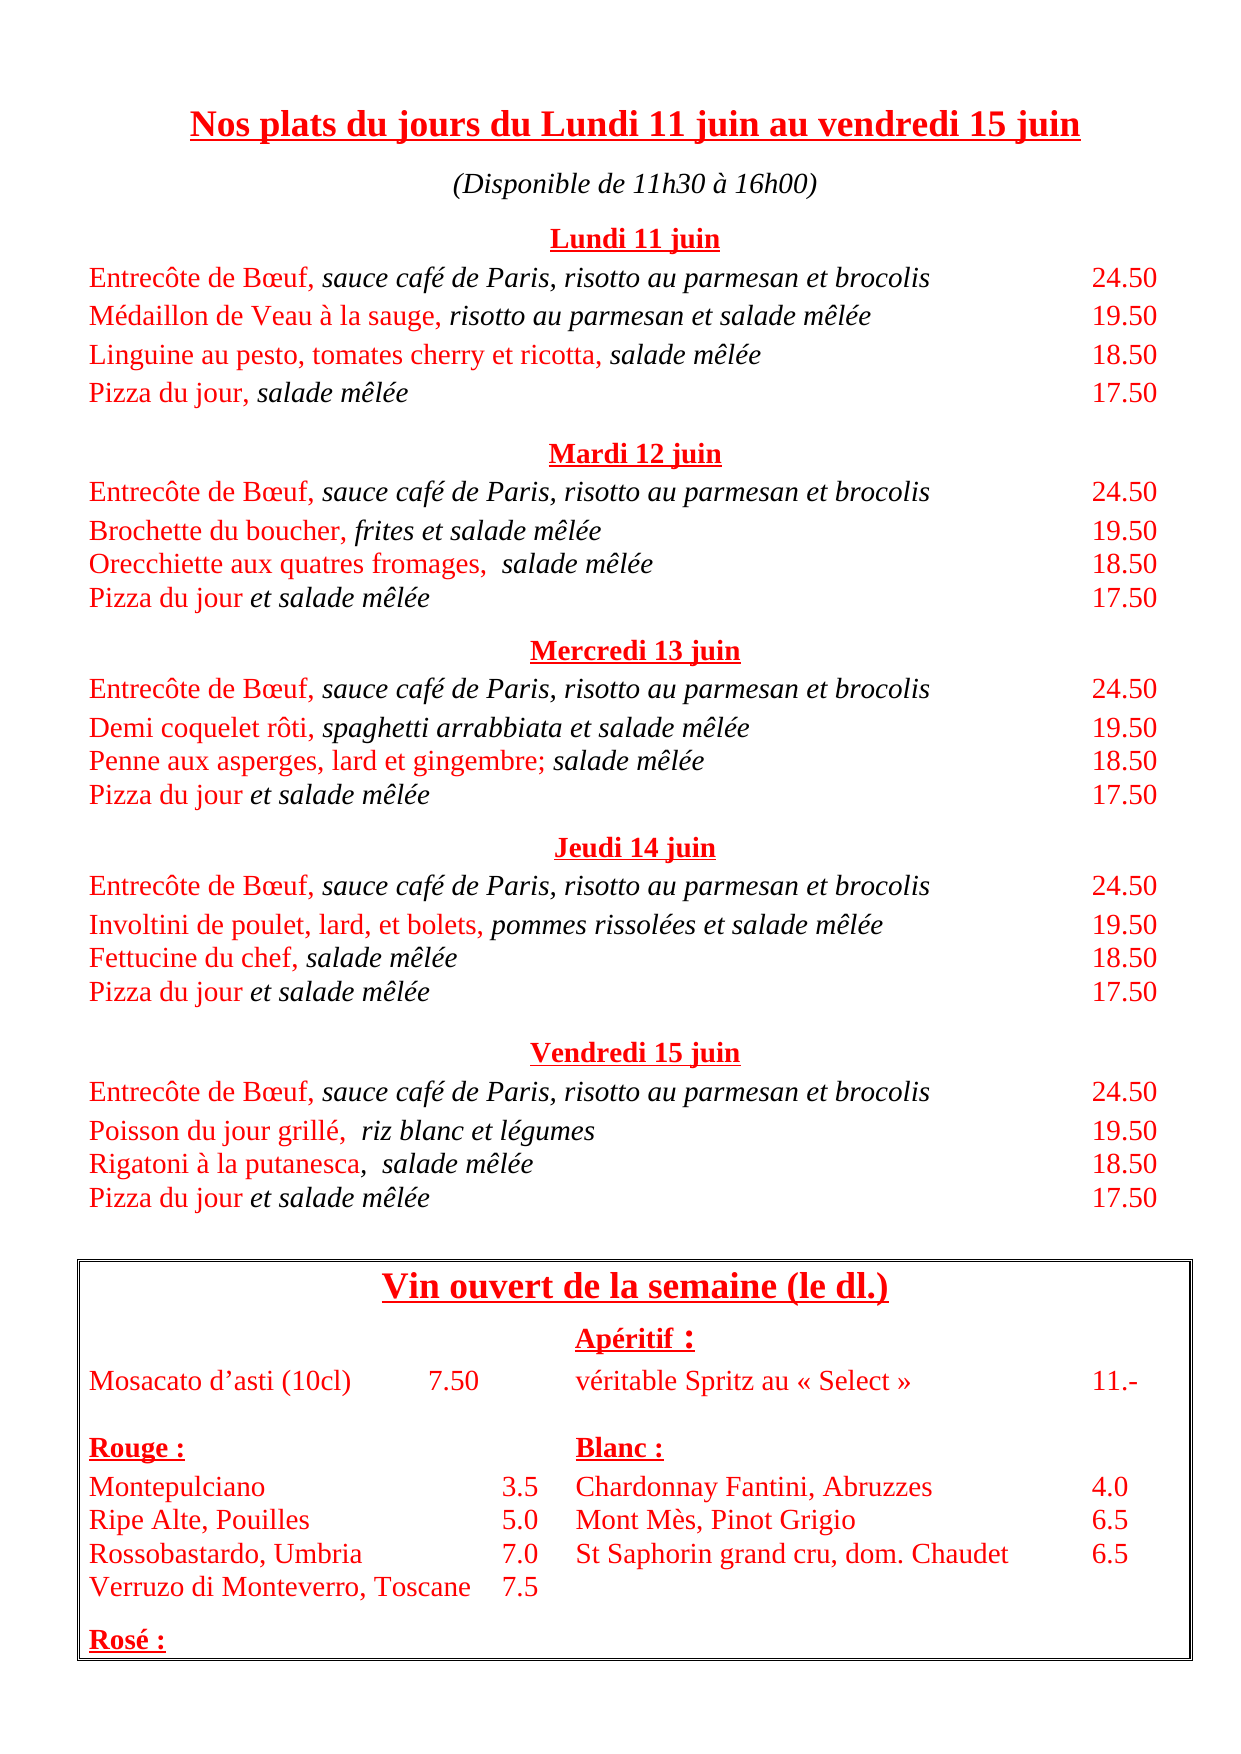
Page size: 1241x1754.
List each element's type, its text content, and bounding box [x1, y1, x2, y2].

text Linguine au pesto, tomates cherry et ricotta, salade mêlée 18.50 [89, 337, 1181, 371]
text Rigatoni à la putanesca, salade mêlée 18.50 [59, 1146, 1181, 1180]
text Entrecôte de Bœuf, sauce café de Paris, risotto au parmesan et brocolis 24.50 [89, 474, 1181, 508]
text Nos plats du jours du Lundi 11 juin au vendredi 15 juin [89, 102, 1181, 145]
text Penne aux asperges, lard et gingembre; salade mêlée 18.50 [89, 743, 1181, 777]
text Pizza du jour et salade mêlée 17.50 [89, 580, 1181, 614]
text Rosé : [80, 1617, 1189, 1658]
text Entrecôte de Bœuf, sauce café de Paris, risotto au parmesan et brocolis 24.50 [89, 671, 1181, 705]
text Montepulciano 3.5 Chardonnay Fantini, Abruzzes 4.0 [80, 1463, 1189, 1497]
text Entrecôte de Bœuf, sauce café de Paris, risotto au parmesan et brocolis 24.50 [89, 868, 1181, 902]
text Pizza du jour et salade mêlée 17.50 [89, 974, 1181, 1007]
text Mosacato d’asti (10cl) 7.50 véritable Spritz au « Select » 11.- [80, 1358, 1189, 1397]
text Pizza du jour et salade mêlée 17.50 [89, 777, 1181, 811]
text Orecchiette aux quatres fromages, salade mêlée 18.50 [89, 547, 1181, 580]
text Involtini de poulet, lard, et bolets, pommes rissolées et salade mêlée 19.50 [89, 907, 1181, 940]
text Brochette du boucher, frites et salade mêlée 19.50 [89, 513, 1181, 547]
text Fettucine du chef, salade mêlée 18.50 [89, 940, 1181, 974]
text Demi coquelet rôti, spaghetti arrabbiata et salade mêlée 19.50 [89, 710, 1181, 743]
text (Disponible de 11h30 à 16h00) [89, 166, 1181, 199]
text Jeudi 14 juin [89, 830, 1181, 863]
text Entrecôte de Bœuf, sauce café de Paris, risotto au parmesan et brocolis 24.50 [89, 260, 1181, 293]
text Vin ouvert de la semaine (le dl.) [80, 1262, 1189, 1307]
text Rouge : Blanc : [80, 1425, 1189, 1463]
text Pizza du jour et salade mêlée 17.50 [89, 1180, 1181, 1213]
text Poisson du jour grillé, riz blanc et légumes 19.50 [89, 1113, 1181, 1146]
text Médaillon de Veau à la sauge, risotto au parmesan et salade mêlée 19.50 [89, 298, 1181, 332]
text Verruzo di Monteverro, Toscane 7.5 [80, 1564, 1189, 1603]
text Vendredi 15 juin [89, 1036, 1181, 1069]
text Apéritif : [80, 1308, 1189, 1357]
text Entrecôte de Bœuf, sauce café de Paris, risotto au parmesan et brocolis 24.50 [89, 1074, 1181, 1108]
text Mercredi 13 juin [89, 633, 1181, 666]
text Lundi 11 juin [89, 221, 1181, 255]
text Mardi 12 juin [89, 436, 1181, 469]
text Pizza du jour, salade mêlée 17.50 [59, 376, 1181, 409]
text Ripe Alte, Pouilles 5.0 Mont Mès, Pinot Grigio 6.5 Rossobastardo, Umbria 7.0 St Saphorin grand cru, dom. Chaudet 6.5 [80, 1497, 1189, 1564]
